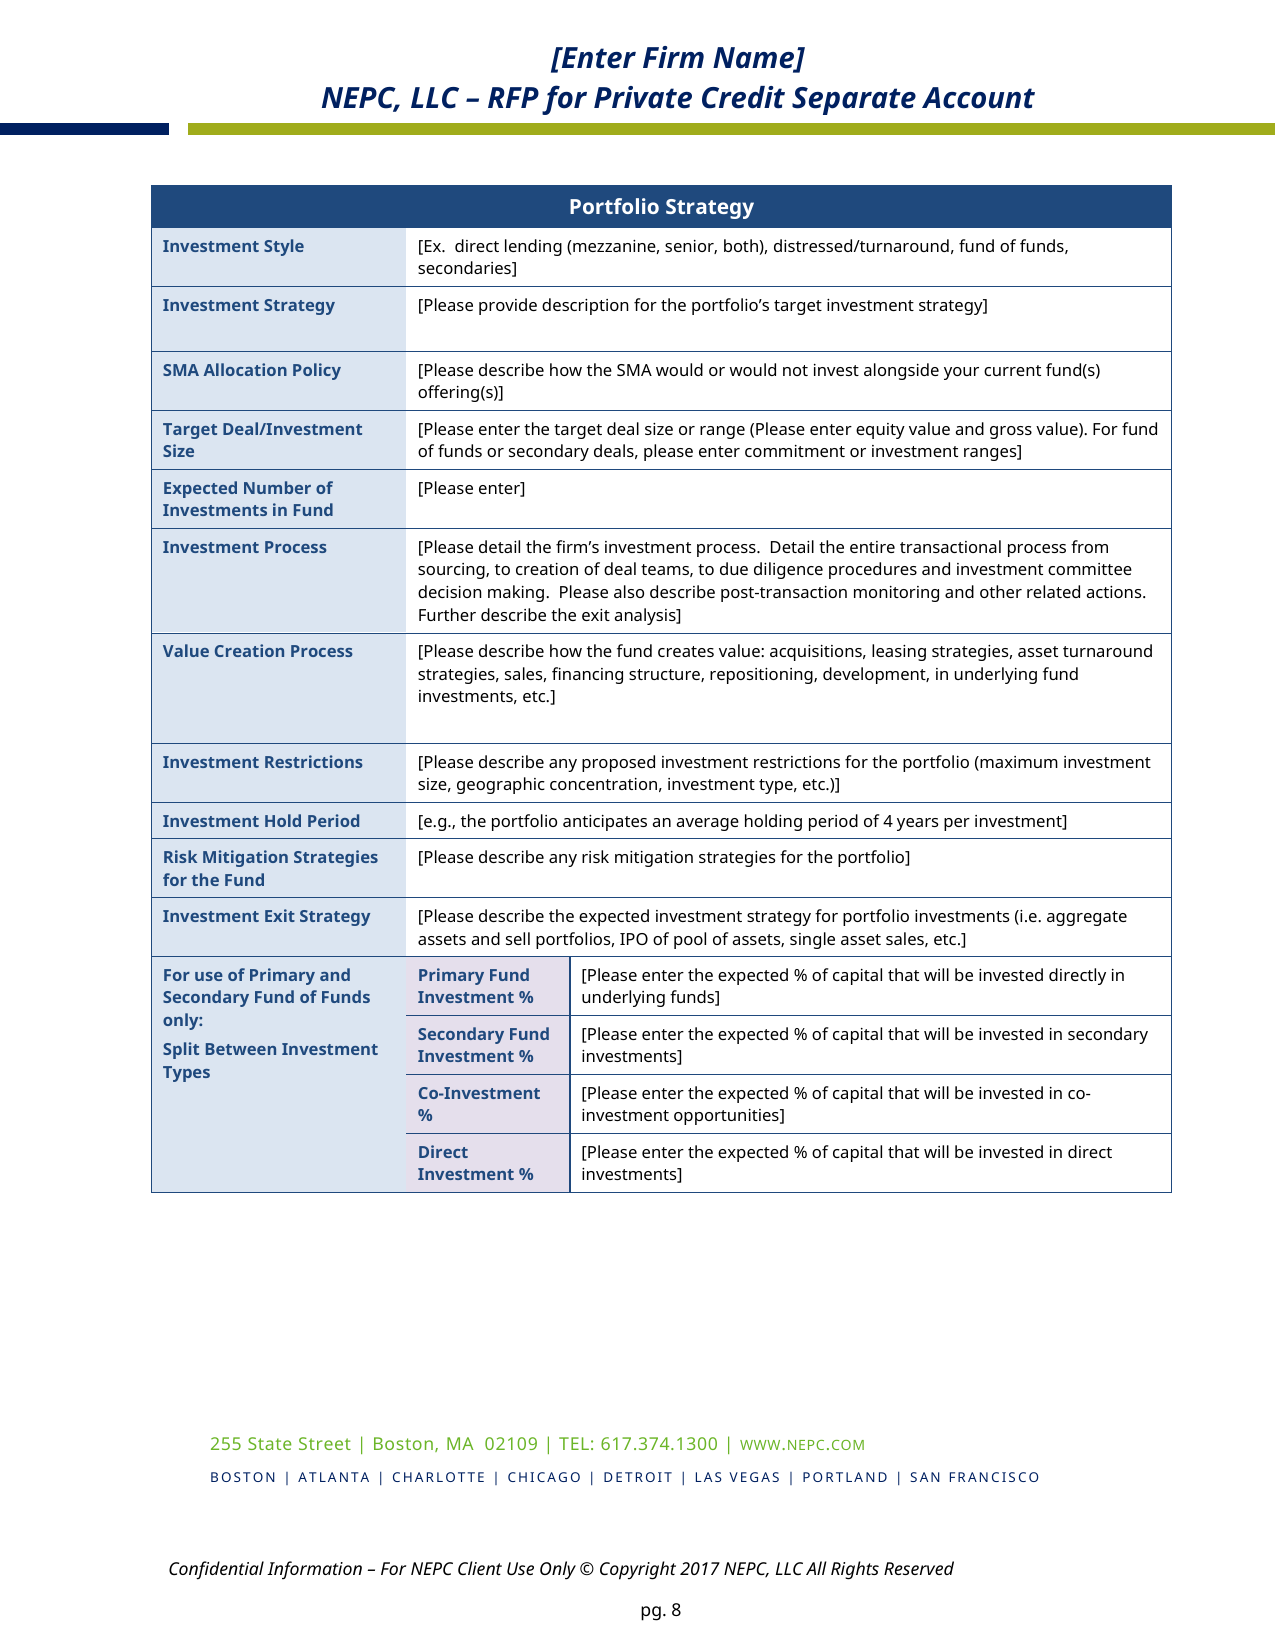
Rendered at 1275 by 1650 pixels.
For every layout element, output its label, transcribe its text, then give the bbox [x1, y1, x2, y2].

table_cell Value Creation Process [152, 634, 406, 743]
table_cell [Please provide description for the portfolio’s target investment strategy] [406, 287, 1171, 351]
table_cell Primary Fund Investment % [406, 957, 569, 1015]
table_cell Expected Number of Investments in Fund [152, 470, 406, 528]
table_cell [Please describe the expected investment strategy for portfolio investments (i.e. aggregate assets and sell portfolios, IPO of pool of assets, single asset sales, etc.] [406, 898, 1171, 956]
table_cell Investment Strategy [152, 287, 406, 351]
table_cell Direct Investment % [406, 1134, 569, 1192]
table_cell Investment Style [152, 228, 406, 286]
table_cell [Please enter the expected % of capital that will be invested in co-investment opportunities] [571, 1075, 1171, 1133]
table_cell Investment Hold Period [152, 803, 406, 838]
table_cell [Please enter the expected % of capital that will be invested directly in underlying funds] [571, 957, 1171, 1015]
table_cell [Please enter the expected % of capital that will be invested in secondary investments] [571, 1016, 1171, 1074]
table_header Portfolio Strategy [152, 186, 1171, 227]
table_cell [Please describe any risk mitigation strategies for the portfolio] [406, 839, 1171, 897]
table_cell Investment Exit Strategy [152, 898, 406, 956]
table_cell [Please describe how the fund creates value: acquisitions, leasing strategies, asset turnaround strategies, sales, financing structure, repositioning, development, in underlying fund investments, etc.] [406, 634, 1171, 743]
table_cell Risk Mitigation Strategies for the Fund [152, 839, 406, 897]
table_cell Investment Restrictions [152, 744, 406, 802]
table_cell [Please enter the target deal size or range (Please enter equity value and gross value). For fund of funds or secondary deals, please enter commitment or investment ranges] [406, 411, 1171, 469]
table_cell [e.g., the portfolio anticipates an average holding period of 4 years per investment] [406, 803, 1171, 838]
table_cell For use of Primary and Secondary Fund of Funds only: Split Between Investment Types [152, 957, 406, 1192]
table_cell [Please enter] [406, 470, 1171, 528]
table_cell [Please enter the expected % of capital that will be invested in direct investments] [571, 1134, 1171, 1192]
table_cell [Please describe how the SMA would or would not invest alongside your current fund(s) offering(s)] [406, 352, 1171, 410]
table_cell [Please detail the firm’s investment process. Detail the entire transactional process from sourcing, to creation of deal teams, to due diligence procedures and investment committee decision making. Please also describe post-transaction monitoring and other related actions. Further describe the exit analysis] [406, 529, 1171, 632]
table_cell Target Deal/Investment Size [152, 411, 406, 469]
table_cell Co-Investment % [406, 1075, 569, 1133]
table_cell SMA Allocation Policy [152, 352, 406, 410]
table_cell [Please describe any proposed investment restrictions for the portfolio (maximum investment size, geographic concentration, investment type, etc.)] [406, 744, 1171, 802]
table_cell Secondary Fund Investment % [406, 1016, 569, 1074]
table_cell [Ex. direct lending (mezzanine, senior, both), distressed/turnaround, fund of funds, secondaries] [406, 228, 1171, 286]
table_cell Investment Process [152, 529, 406, 632]
